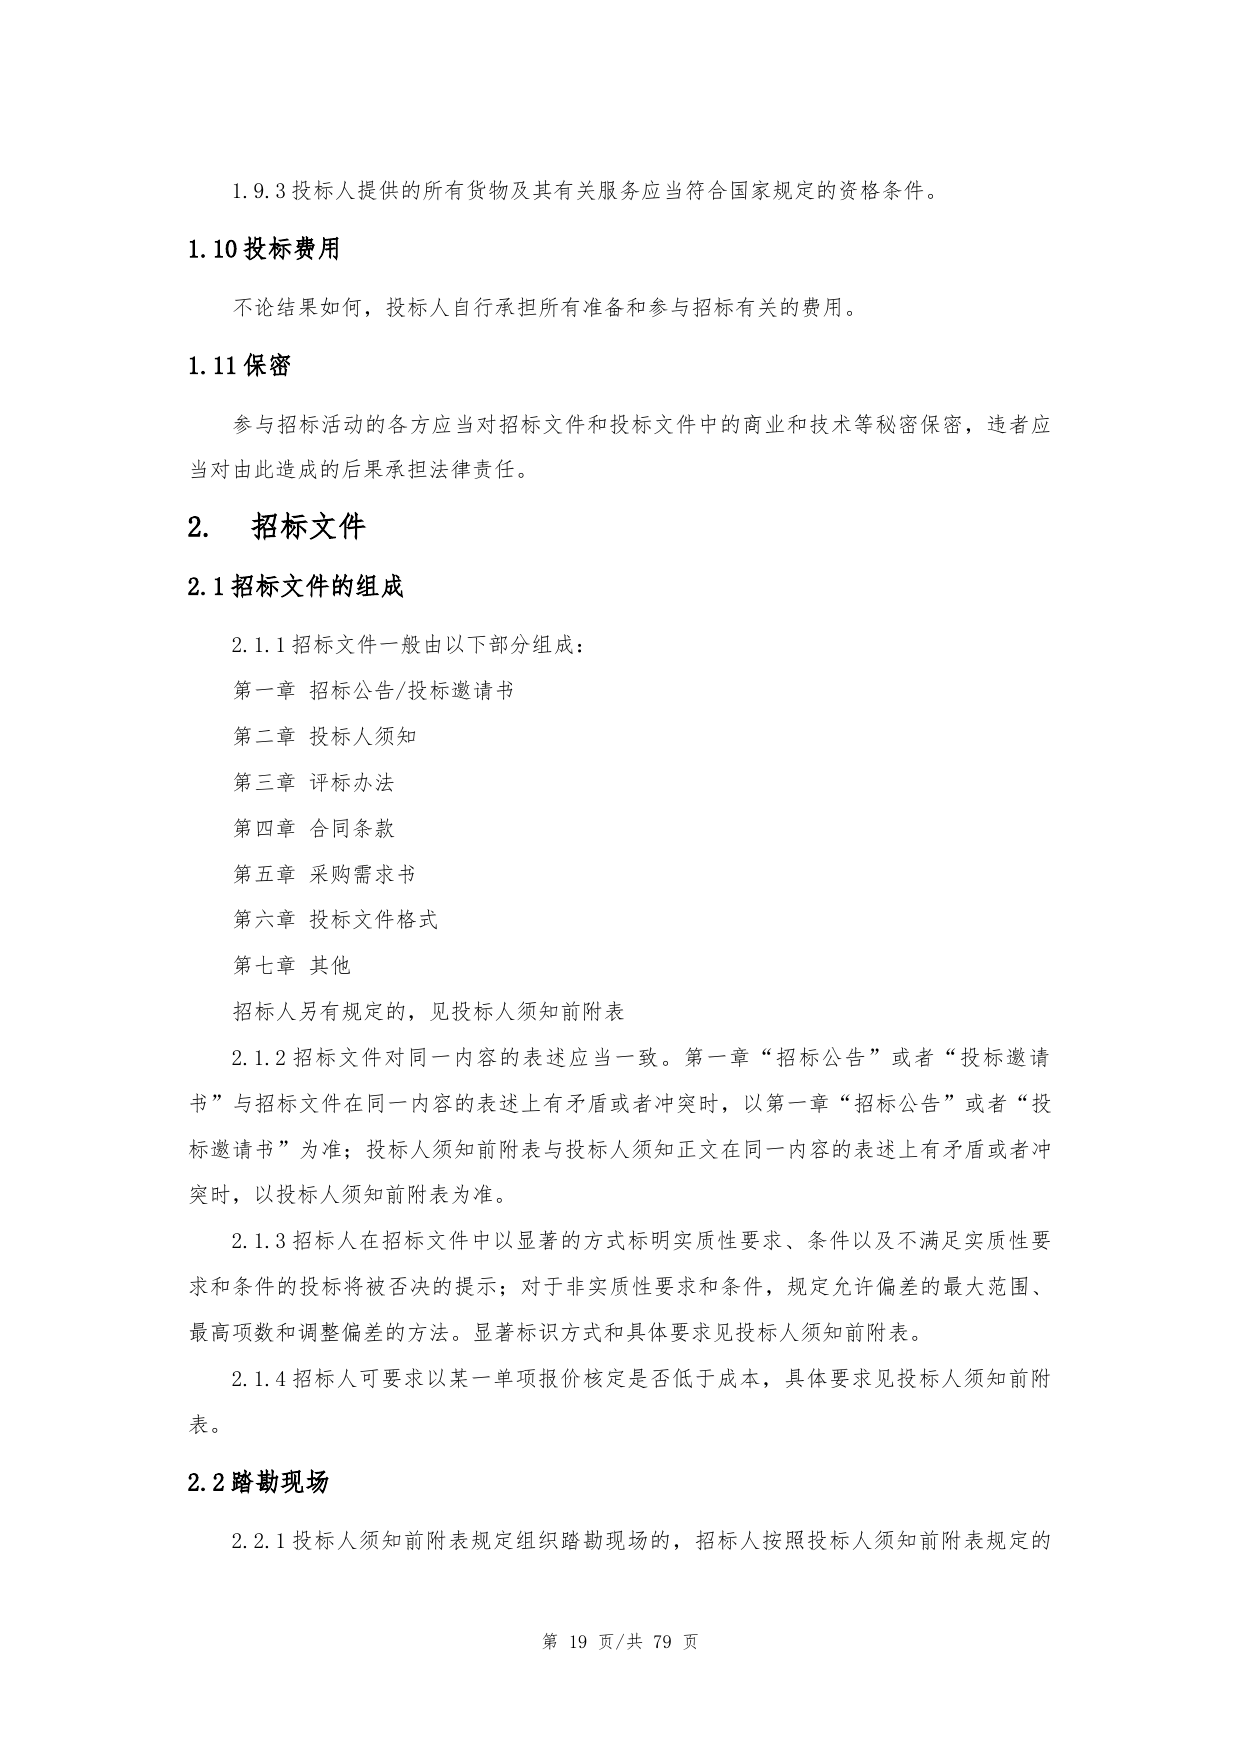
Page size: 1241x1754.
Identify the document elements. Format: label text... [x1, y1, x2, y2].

title 2.1招标文件的组成 [187, 558, 1053, 604]
text 不论结果如何，投标人自行承担所有准备和参与招标有关的费用。 [187, 279, 1053, 324]
text 第六章 投标文件格式 [187, 891, 1053, 937]
title 1.10投标费用 [187, 220, 1053, 266]
title 1.11保密 [187, 337, 1053, 383]
text 第四章 合同条款 [187, 799, 1053, 845]
text 第三章 评标办法 [187, 754, 1053, 799]
text 2.1.1招标文件一般由以下部分组成： [187, 616, 1053, 662]
title 2.2踏勘现场 [187, 1454, 1053, 1499]
text 第一章 招标公告/投标邀请书 [187, 662, 1053, 708]
text 第七章 其他 [187, 937, 1053, 983]
text 第二章 投标人须知 [187, 708, 1053, 754]
text 2.1.4招标人可要求以某一单项报价核定是否低于成本，具体要求见投标人须知前附表。 [187, 1349, 1053, 1441]
title 2. 招标文件 [187, 499, 1053, 545]
text 招标人另有规定的，见投标人须知前附表 [187, 983, 1053, 1029]
text 参与招标活动的各方应当对招标文件和投标文件中的商业和技术等秘密保密，违者应当对由此造成的后果承担法律责任。 [187, 395, 1053, 487]
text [187, 1512, 1053, 1558]
text 第五章 采购需求书 [187, 845, 1053, 891]
text 1.9.3投标人提供的所有货物及其有关服务应当符合国家规定的资格条件。 [187, 162, 1053, 208]
text 2.1.3招标人在招标文件中以显著的方式标明实质性要求、条件以及不满足实质性要求和条件的投标将被否决的提示；对于非实质性要求和条件，规定允许偏差的最大范围、最高项数和调整偏差的方法。显著标识方式和具体要求见投标人须知前附表。 [187, 1212, 1053, 1349]
text 2.1.2招标文件对同一内容的表述应当一致。第一章“招标公告”或者“投标邀请书”与招标文件在同一内容的表述上有矛盾或者冲突时，以第一章“招标公告”或者“投标邀请书”为准；投标人须知前附表与投标人须知正文在同一内容的表述上有矛盾或者冲突时，以投标人须知前附表为准。 [187, 1029, 1053, 1212]
